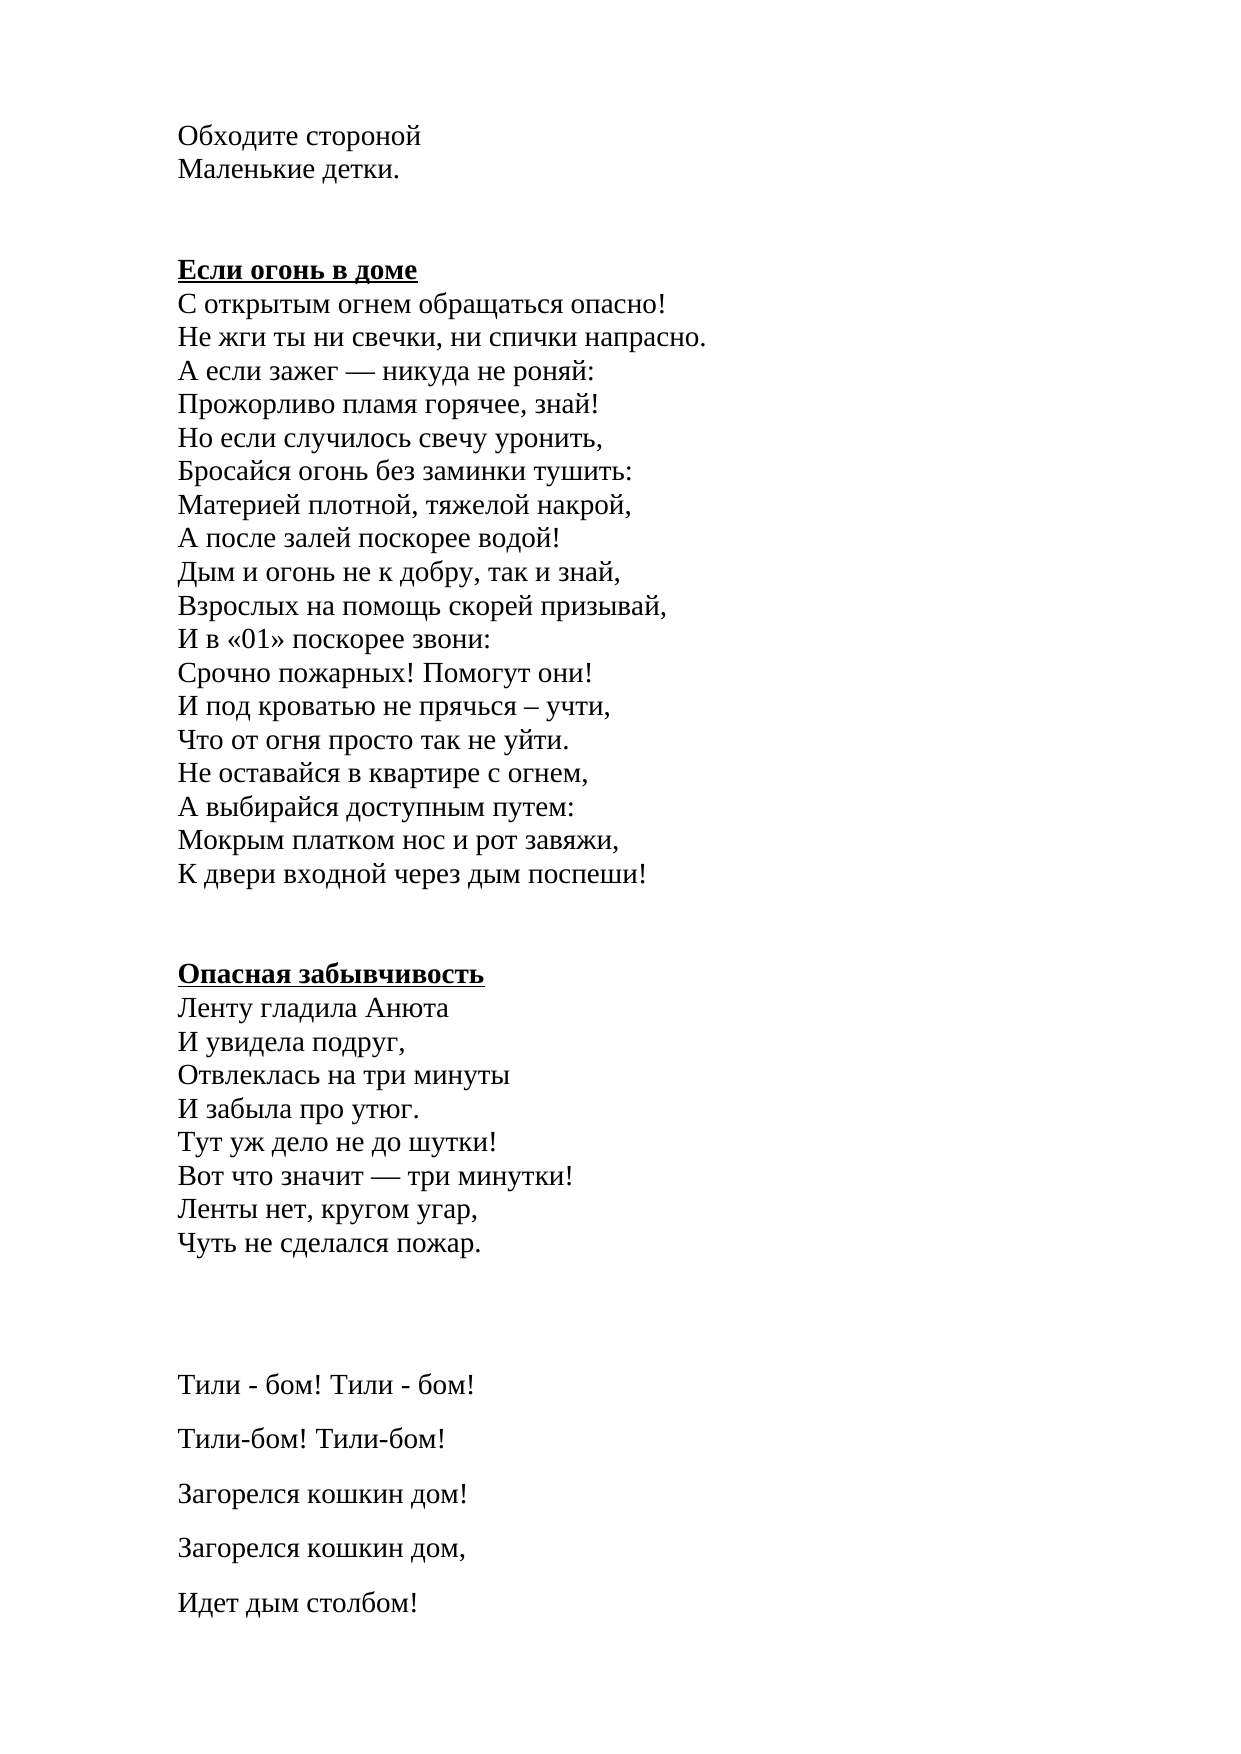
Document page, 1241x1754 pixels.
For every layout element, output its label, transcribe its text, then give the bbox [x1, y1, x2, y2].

text Если огонь в доме С открытым огнем обращаться опасно! Не жги ты ни свечки, ни спички напрасно. А если зажег — никуда не роняй: Прожорливо пламя горячее, знай! [177, 252, 1152, 420]
text Загорелся кошкин дом! [177, 1476, 1152, 1509]
text И под кроватью не прячься – учти, Что от огня просто так не уйти. Не оставайся в квартире с огнем, А выбирайся доступным путем: Мокрым платком нос и рот завяжи, К двери входной через дым поспеши! [177, 688, 1152, 889]
text Но если случилось свечу уронить, Бросайся огонь без заминки тушить: Материей плотной, тяжелой накрой, А после залей поскорее водой! [177, 420, 1152, 554]
text Тут уж дело не до шутки! Вот что значит — три минутки! Ленты нет, кругом угар, Чуть не сделался пожар. [177, 1124, 1152, 1258]
text Дым и огонь не к добру, так и знай, Взрослых на помощь скорей призывай, И в «01» поскорее звони: Срочно пожарных! Помогут они! [177, 554, 1152, 688]
text Загорелся кошкин дом, [177, 1530, 1152, 1564]
text Тили-бом! Тили-бом! [177, 1422, 1152, 1455]
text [177, 118, 1152, 185]
text Идет дым столбом! [177, 1585, 1152, 1618]
text Тили - бом! Тили - бом! [177, 1367, 1152, 1401]
text Опасная забывчивость Ленту гладила Анюта И увидела подруг, Отвлеклась на три минуты И забыла про утюг. [177, 957, 1152, 1124]
